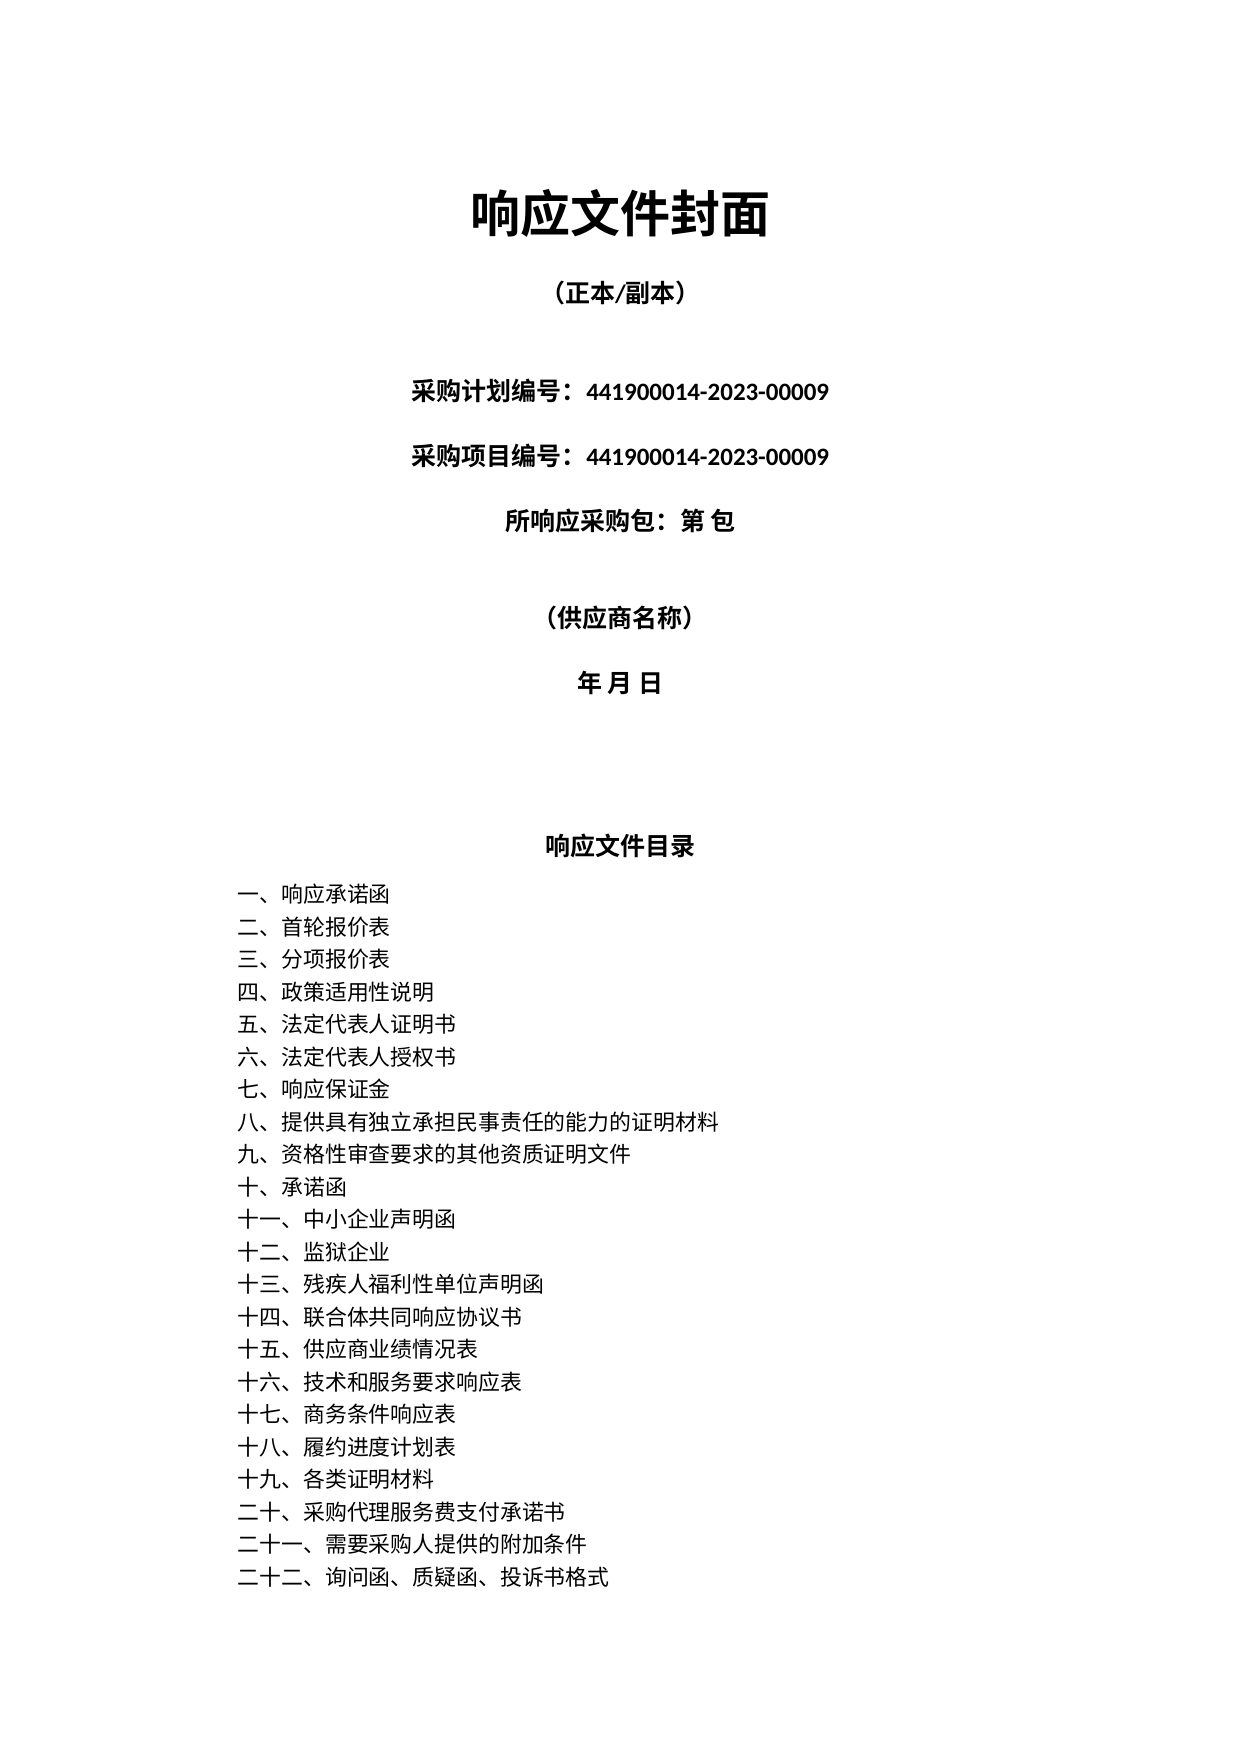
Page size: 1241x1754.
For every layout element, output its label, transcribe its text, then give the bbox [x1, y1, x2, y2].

text 十四、联合体共同响应协议书 [187, 1299, 1053, 1332]
text 一、响应承诺函 [187, 877, 1053, 909]
text 采购计划编号：441900014-2023-00009 [187, 357, 1053, 422]
text 所响应采购包：第 包 [187, 487, 1053, 552]
text 二、首轮报价表 [187, 909, 1053, 942]
text 三、分项报价表 [187, 942, 1053, 974]
text 十六、技术和服务要求响应表 [187, 1364, 1053, 1397]
text 十五、供应商业绩情况表 [187, 1332, 1053, 1364]
text 十三、残疾人福利性单位声明函 [187, 1267, 1053, 1299]
text 十七、商务条件响应表 [187, 1397, 1053, 1429]
text 十、承诺函 [187, 1169, 1053, 1202]
text 十九、各类证明材料 [187, 1462, 1053, 1494]
text 采购项目编号：441900014-2023-00009 [187, 422, 1053, 487]
text （正本/副本） [187, 259, 1053, 324]
text 二十二、询问函、质疑函、投诉书格式 [187, 1559, 1053, 1592]
text 四、政策适用性说明 [187, 974, 1053, 1007]
text 响应文件封面 [187, 162, 1053, 259]
text 响应文件目录 [187, 812, 1053, 877]
text 七、响应保证金 [187, 1072, 1053, 1104]
text 八、提供具有独立承担民事责任的能力的证明材料 [187, 1104, 1053, 1137]
text 十一、中小企业声明函 [187, 1202, 1053, 1234]
text 二十、采购代理服务费支付承诺书 [187, 1494, 1053, 1527]
text 九、资格性审查要求的其他资质证明文件 [187, 1137, 1053, 1169]
text 二十一、需要采购人提供的附加条件 [187, 1527, 1053, 1559]
text 五、法定代表人证明书 [187, 1007, 1053, 1039]
text 十八、履约进度计划表 [187, 1429, 1053, 1462]
text 年 月 日 [187, 649, 1053, 714]
text （供应商名称） [187, 584, 1053, 649]
text 六、法定代表人授权书 [187, 1039, 1053, 1072]
text 十二、监狱企业 [187, 1234, 1053, 1267]
